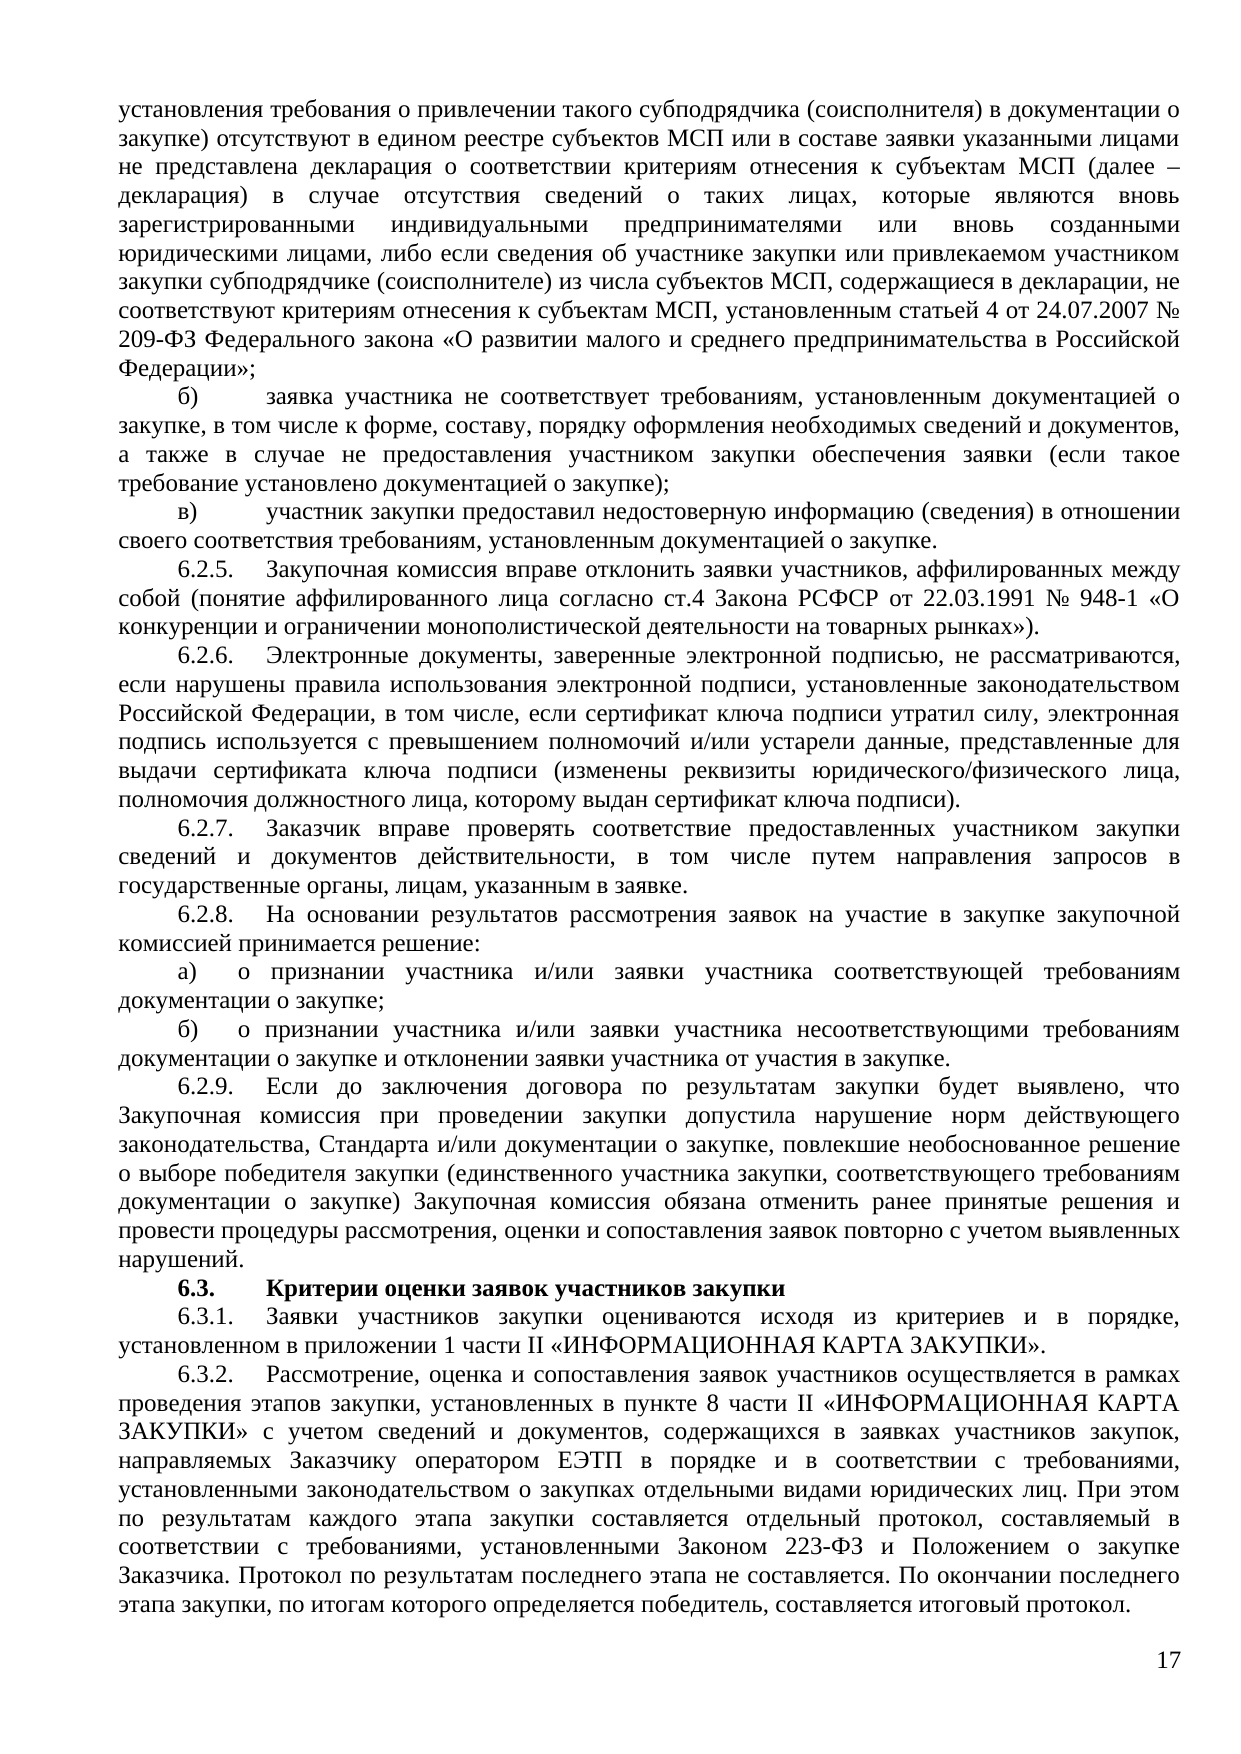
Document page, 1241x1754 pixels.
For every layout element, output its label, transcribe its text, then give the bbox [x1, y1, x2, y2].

subtitle Если до заключения договора по результатам закупки будет выявлено, что Закупочная комиссия при проведении закупки допустила нарушение норм действующего законодательства, Стандарта и/или документации о закупке, повлекшие необоснованное решение о выборе победителя закупки (единственного участника закупки, соответствующего требованиям документации о закупке) Закупочная комиссия обязана отменить ранее принятые решения и провести процедуры рассмотрения, оценки и сопоставления заявок повторно с учетом выявленных нарушений. [118, 1071, 1181, 1273]
subtitle На основании результатов рассмотрения заявок на участие в закупке закупочной комиссией принимается решение: [118, 899, 1181, 956]
subtitle Рассмотрение, оценка и сопоставления заявок участников осуществляется в рамках проведения этапов закупки, установленных в пункте 8 части II «ИНФОРМАЦИОННАЯ КАРТА ЗАКУПКИ» с учетом сведений и документов, содержащихся в заявках участников закупок, направляемых Заказчику оператором ЕЭТП в порядке и в соответствии с требованиями, установленными законодательством о закупках отдельными видами юридических лиц. При этом по результатам каждого этапа закупки составляется отдельный протокол, составляемый в соответствии с требованиями, установленными Законом 223-ФЗ и Положением о закупке Заказчика. Протокол по результатам последнего этапа не составляется. По окончании последнего этапа закупки, по итогам которого определяется победитель, составляется итоговый протокол. [118, 1359, 1181, 1618]
subtitle Заявки участников закупки оцениваются исходя из критериев и в порядке, установленном в приложении 1 части II «ИНФОРМАЦИОННАЯ КАРТА ЗАКУПКИ». [118, 1301, 1181, 1359]
subtitle Закупочная комиссия вправе отклонить заявки участников, аффилированных между собой (понятие аффилированного лица согласно ст.4 Закона РСФСР от 22.03.1991 № 948-1 «О конкуренции и ограничении монополистической деятельности на товарных рынках»). [118, 554, 1181, 640]
subtitle Критерии оценки заявок участников закупки [118, 1273, 1181, 1301]
list участник закупки предоставил недостоверную информацию (сведения) в отношении своего соответствия требованиям, установленным документацией о закупке. [118, 496, 1181, 554]
subtitle о признании участника и/или заявки участника соответствующей требованиям документации о закупке; [118, 956, 1181, 1014]
subtitle Заказчик вправе проверять соответствие предоставленных участником закупки сведений и документов действительности, в том числе путем направления запросов в государственные органы, лицам, указанным в заявке. [118, 813, 1181, 899]
list заявка участника не соответствует требованиям, установленным документацией о закупке, в том числе к форме, составу, порядку оформления необходимых сведений и документов, а также в случае не предоставления участником закупки обеспечения заявки (если такое требование установлено документацией о закупке); [118, 381, 1181, 496]
subtitle о признании участника и/или заявки участника несоответствующими требованиям документации о закупке и отклонении заявки участника от участия в закупке. [118, 1014, 1181, 1071]
subtitle Электронные документы, заверенные электронной подписью, не рассматриваются, если нарушены правила использования электронной подписи, установленные законодательством Российской Федерации, в том числе, если сертификат ключа подписи утратил силу, электронная подпись используется с превышением полномочий и/или устарели данные, представленные для выдачи сертификата ключа подписи (изменены реквизиты юридического/физического лица, полномочия должностного лица, которому выдан сертификат ключа подписи). [118, 640, 1181, 813]
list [118, 94, 1181, 381]
